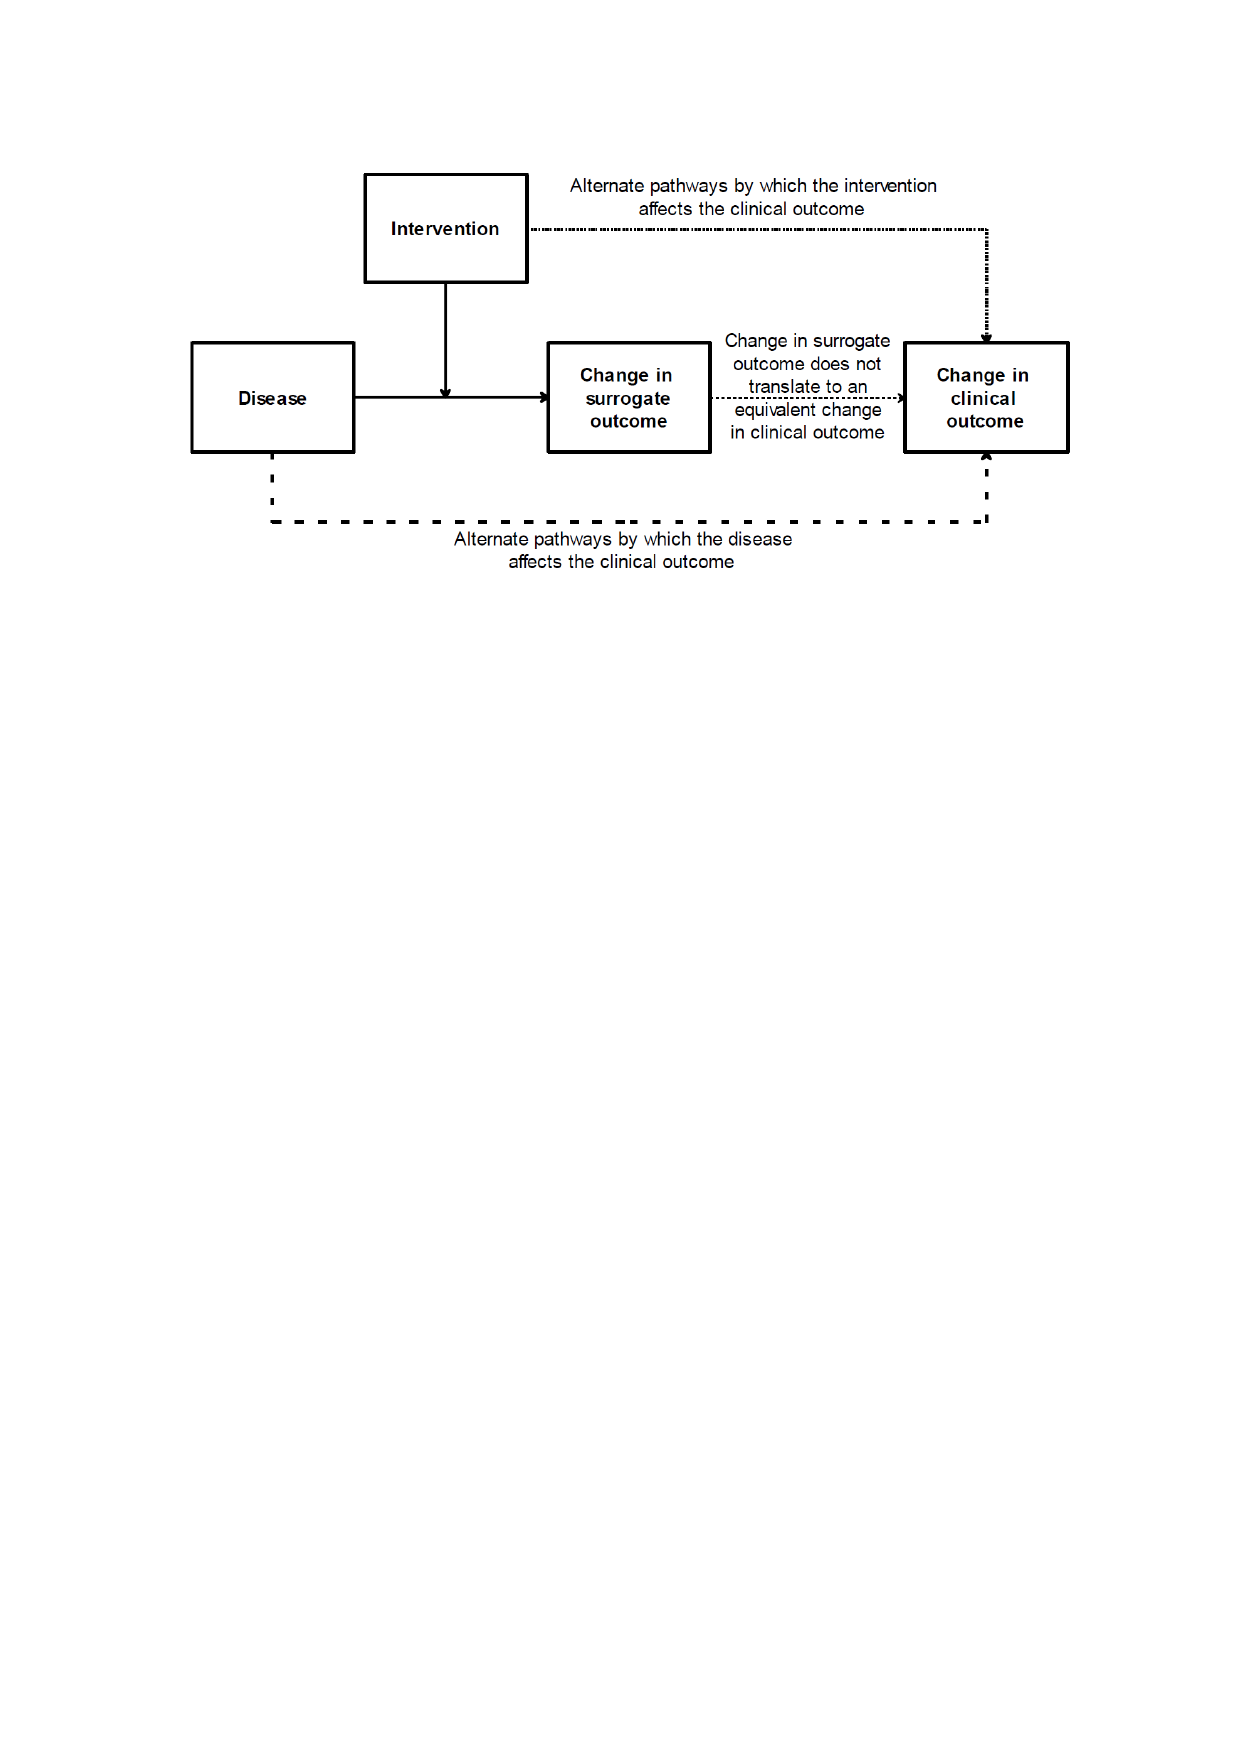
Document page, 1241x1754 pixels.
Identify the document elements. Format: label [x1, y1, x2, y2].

picture [150, 150, 1091, 584]
